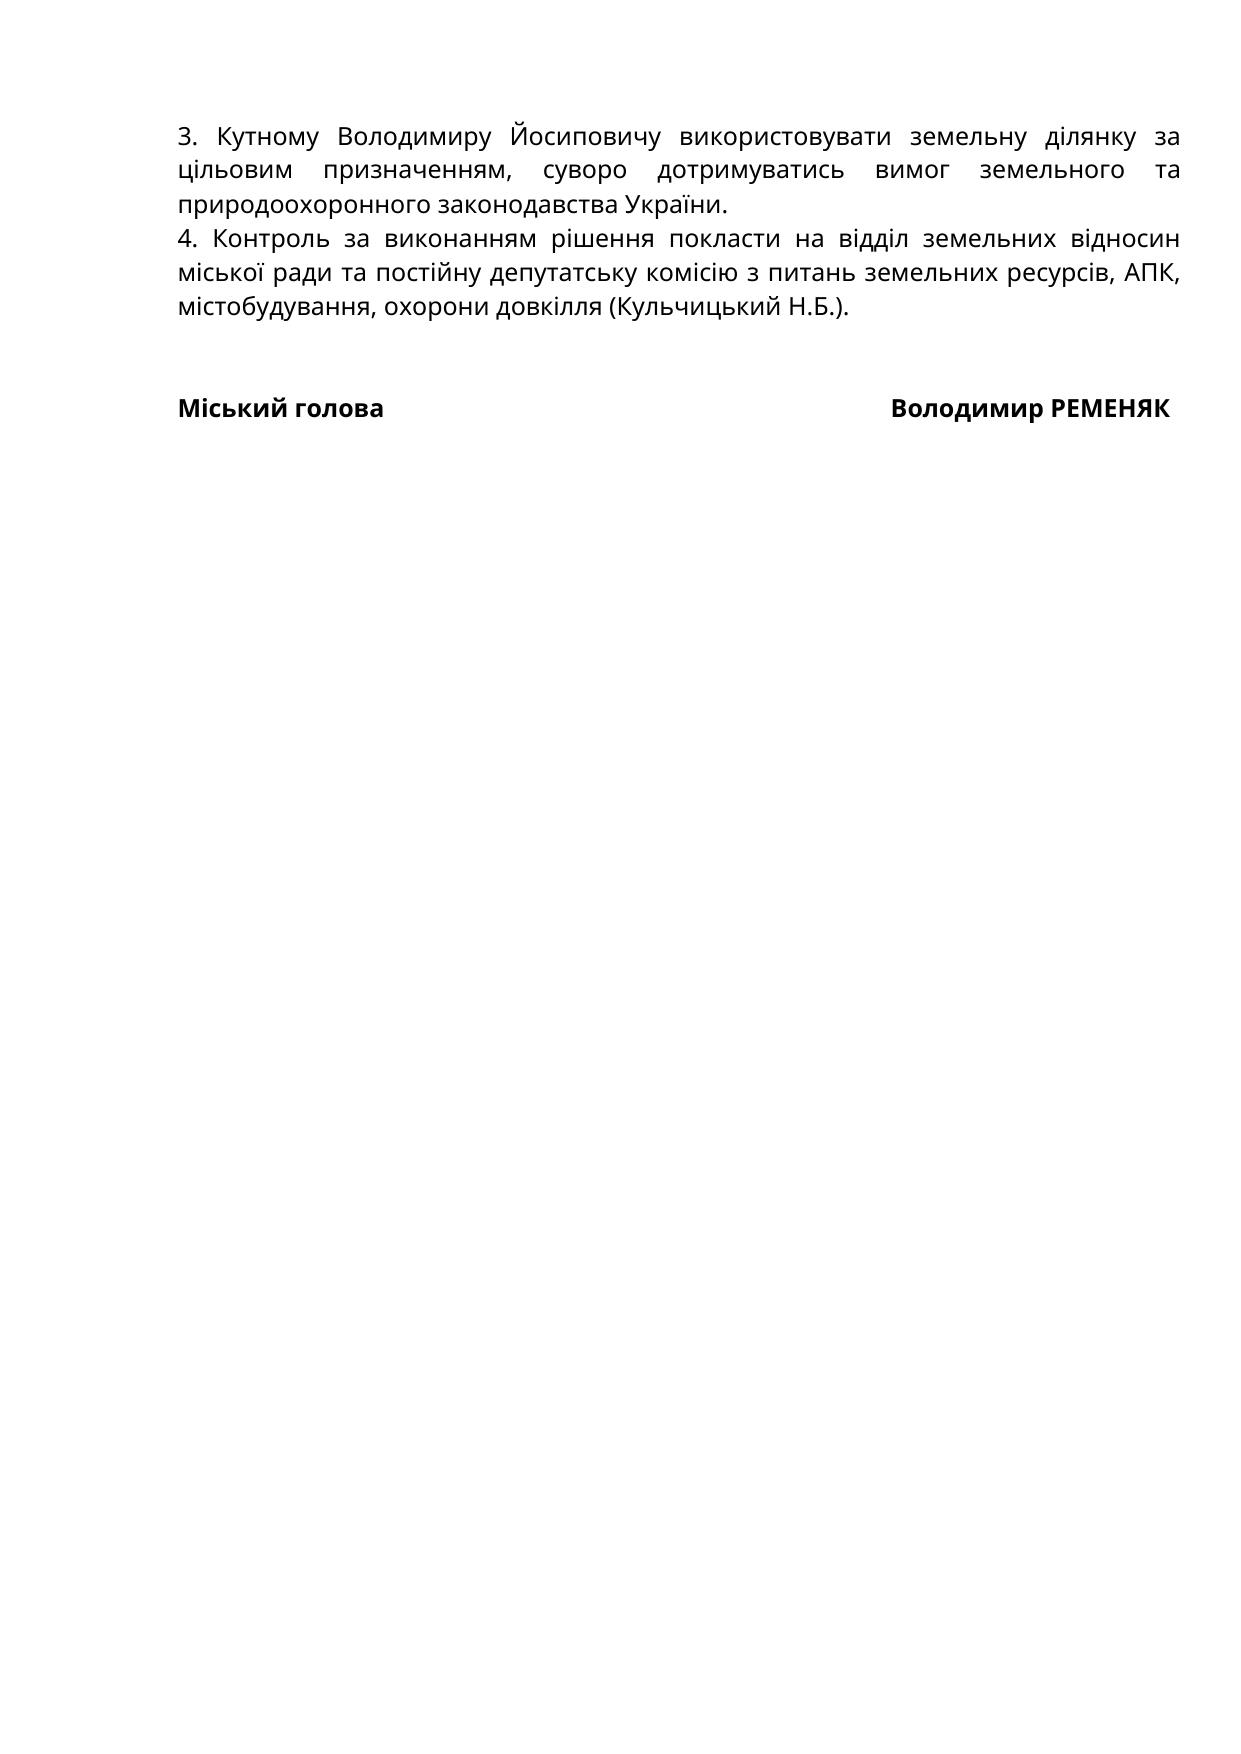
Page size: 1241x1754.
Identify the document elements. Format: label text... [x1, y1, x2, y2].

text 3. Кутному Володимиру Йосиповичу використовувати земельну ділянку за цільовим призначенням, суворо дотримуватись вимог земельного та природоохоронного законодавства України. [177, 118, 1182, 220]
text 4. Контроль за виконанням рішення покласти на відділ земельних відносин міської ради та постійну депутатську комісію з питань земельних ресурсів, АПК, містобудування, охорони довкілля (Кульчицький Н.Б.). [177, 220, 1182, 322]
text Міський голова Володимир РЕМЕНЯК [177, 391, 1181, 425]
